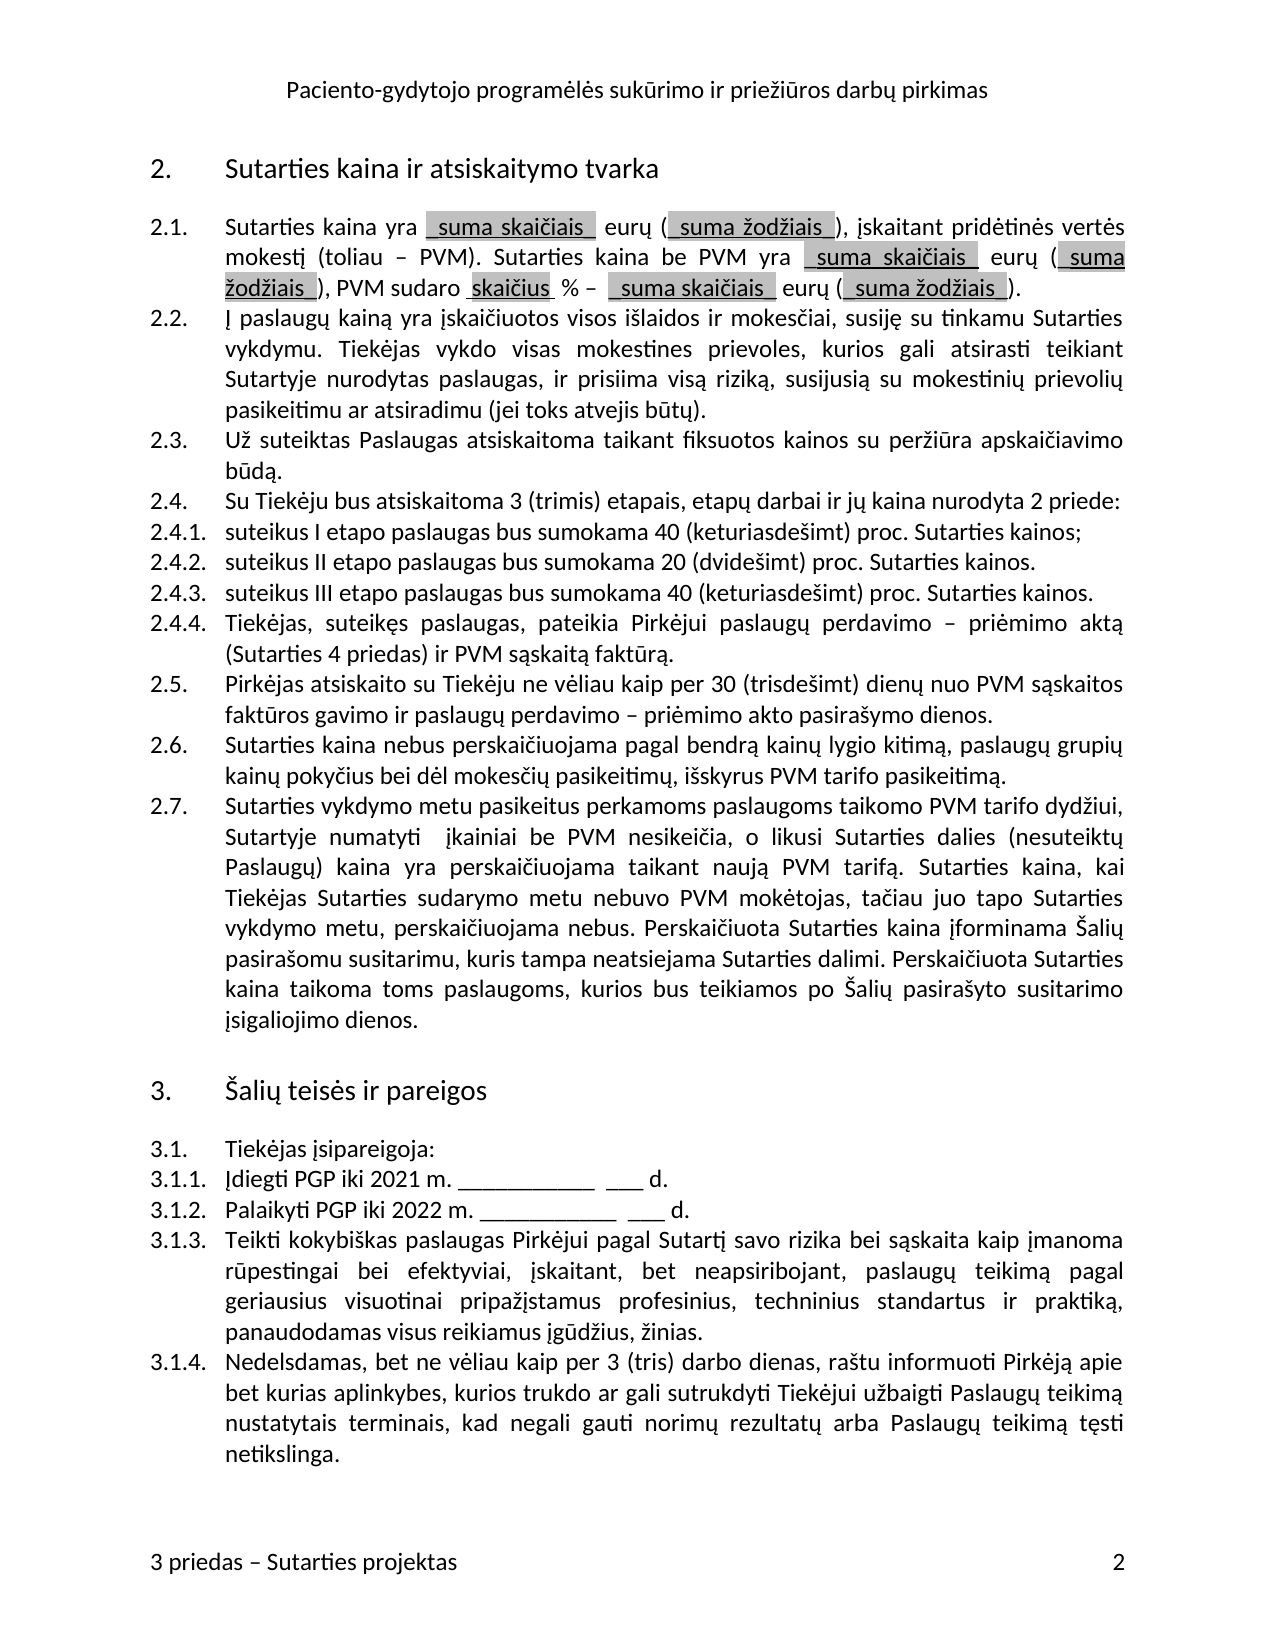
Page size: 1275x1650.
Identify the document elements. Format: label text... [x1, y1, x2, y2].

list Teikti kokybiškas paslaugas Pirkėjui pagal Sutartį savo rizika bei sąskaita kaip įmanoma rūpestingai bei efektyviai, įskaitant, bet neapsiribojant, paslaugų teikimą pagal geriausius visuotinai pripažįstamus profesinius, techninius standartus ir praktiką, panaudodamas visus reikiamus įgūdžius, žinias. [150, 1224, 1125, 1346]
list Už suteiktas Paslaugas atsiskaitoma taikant fiksuotos kainos su peržiūra apskaičiavimo būdą. [150, 424, 1125, 485]
list Nedelsdamas, bet ne vėliau kaip per 3 (tris) darbo dienas, raštu informuoti Pirkėją apie bet kurias aplinkybes, kurios trukdo ar gali sutrukdyti Tiekėjui užbaigti Paslaugų teikimą nustatytais terminais, kad negali gauti norimų rezultatų arba Paslaugų teikimą tęsti netikslinga. [150, 1346, 1125, 1468]
list Sutarties vykdymo metu pasikeitus perkamoms paslaugoms taikomo PVM tarifo dydžiui, Sutartyje numatyti įkainiai be PVM nesikeičia, o likusi Sutarties dalies (nesuteiktų Paslaugų) kaina yra perskaičiuojama taikant naują PVM tarifą. Sutarties kaina, kai Tiekėjas Sutarties sudarymo metu nebuvo PVM mokėtojas, tačiau juo tapo Sutarties vykdymo metu, perskaičiuojama nebus. Perskaičiuota Sutarties kaina įforminama Šalių pasirašomu susitarimu, kuris tampa neatsiejama Sutarties dalimi. Perskaičiuota Sutarties kaina taikoma toms paslaugoms, kurios bus teikiamos po Šalių pasirašyto susitarimo įsigaliojimo dienos. [150, 791, 1125, 1035]
list Sutarties kaina nebus perskaičiuojama pagal bendrą kainų lygio kitimą, paslaugų grupių kainų pokyčius bei dėl mokesčių pasikeitimų, išskyrus PVM tarifo pasikeitimą. [150, 729, 1125, 791]
list Tiekėjas, suteikęs paslaugas, pateikia Pirkėjui paslaugų perdavimo – priėmimo aktą (Sutarties 4 priedas) ir PVM sąskaitą faktūrą. [150, 607, 1125, 668]
subtitle Šalių teisės ir pareigos [150, 1072, 1125, 1108]
list Įdiegti PGP iki 2021 m. ___________ ___ d. [150, 1163, 1125, 1194]
list Sutarties kaina yra _suma skaičiais_ eurų (_suma žodžiais_), įskaitant pridėtinės vertės mokestį (toliau – PVM). Sutarties kaina be PVM yra _suma skaičiais_ eurų (_suma žodžiais_), PVM sudaro skaičius % – _suma skaičiais_ eurų (_suma žodžiais_). [835, 211, 1125, 302]
list suteikus II etapo paslaugas bus sumokama 20 (dvidešimt) proc. Sutarties kainos. [150, 546, 1125, 577]
list Sutarties kaina yra _suma skaičiais_ eurų (_suma žodžiais_), įskaitant pridėtinės vertės mokestį (toliau – PVM). Sutarties kaina be PVM yra _suma skaičiais_ eurų (_suma žodžiais_), PVM sudaro skaičius % – _suma skaičiais_ eurų (_suma žodžiais_). [150, 211, 843, 302]
list Pirkėjas atsiskaito su Tiekėju ne vėliau kaip per 30 (trisdešimt) dienų nuo PVM sąskaitos faktūros gavimo ir paslaugų perdavimo – priėmimo akto pasirašymo dienos. [150, 668, 1125, 729]
list Į paslaugų kainą yra įskaičiuotos visos išlaidos ir mokesčiai, susiję su tinkamu Sutarties vykdymu. Tiekėjas vykdo visas mokestines prievoles, kurios gali atsirasti teikiant Sutartyje nurodytas paslaugas, ir prisiima visą riziką, susijusią su mokestinių prievolių pasikeitimu ar atsiradimu (jei toks atvejis būtų). [150, 302, 1125, 424]
list suteikus III etapo paslaugas bus sumokama 40 (keturiasdešimt) proc. Sutarties kainos. [150, 577, 1125, 607]
list Su Tiekėju bus atsiskaitoma 3 (trimis) etapais, etapų darbai ir jų kaina nurodyta 2 priede: [150, 485, 1125, 516]
list Palaikyti PGP iki 2022 m. ___________ ___ d. [150, 1194, 1125, 1224]
subtitle Sutarties kaina ir atsiskaitymo tvarka [150, 150, 1125, 186]
list Tiekėjas įsipareigoja: [150, 1133, 1125, 1163]
list suteikus I etapo paslaugas bus sumokama 40 (keturiasdešimt) proc. Sutarties kainos; [150, 516, 1125, 546]
